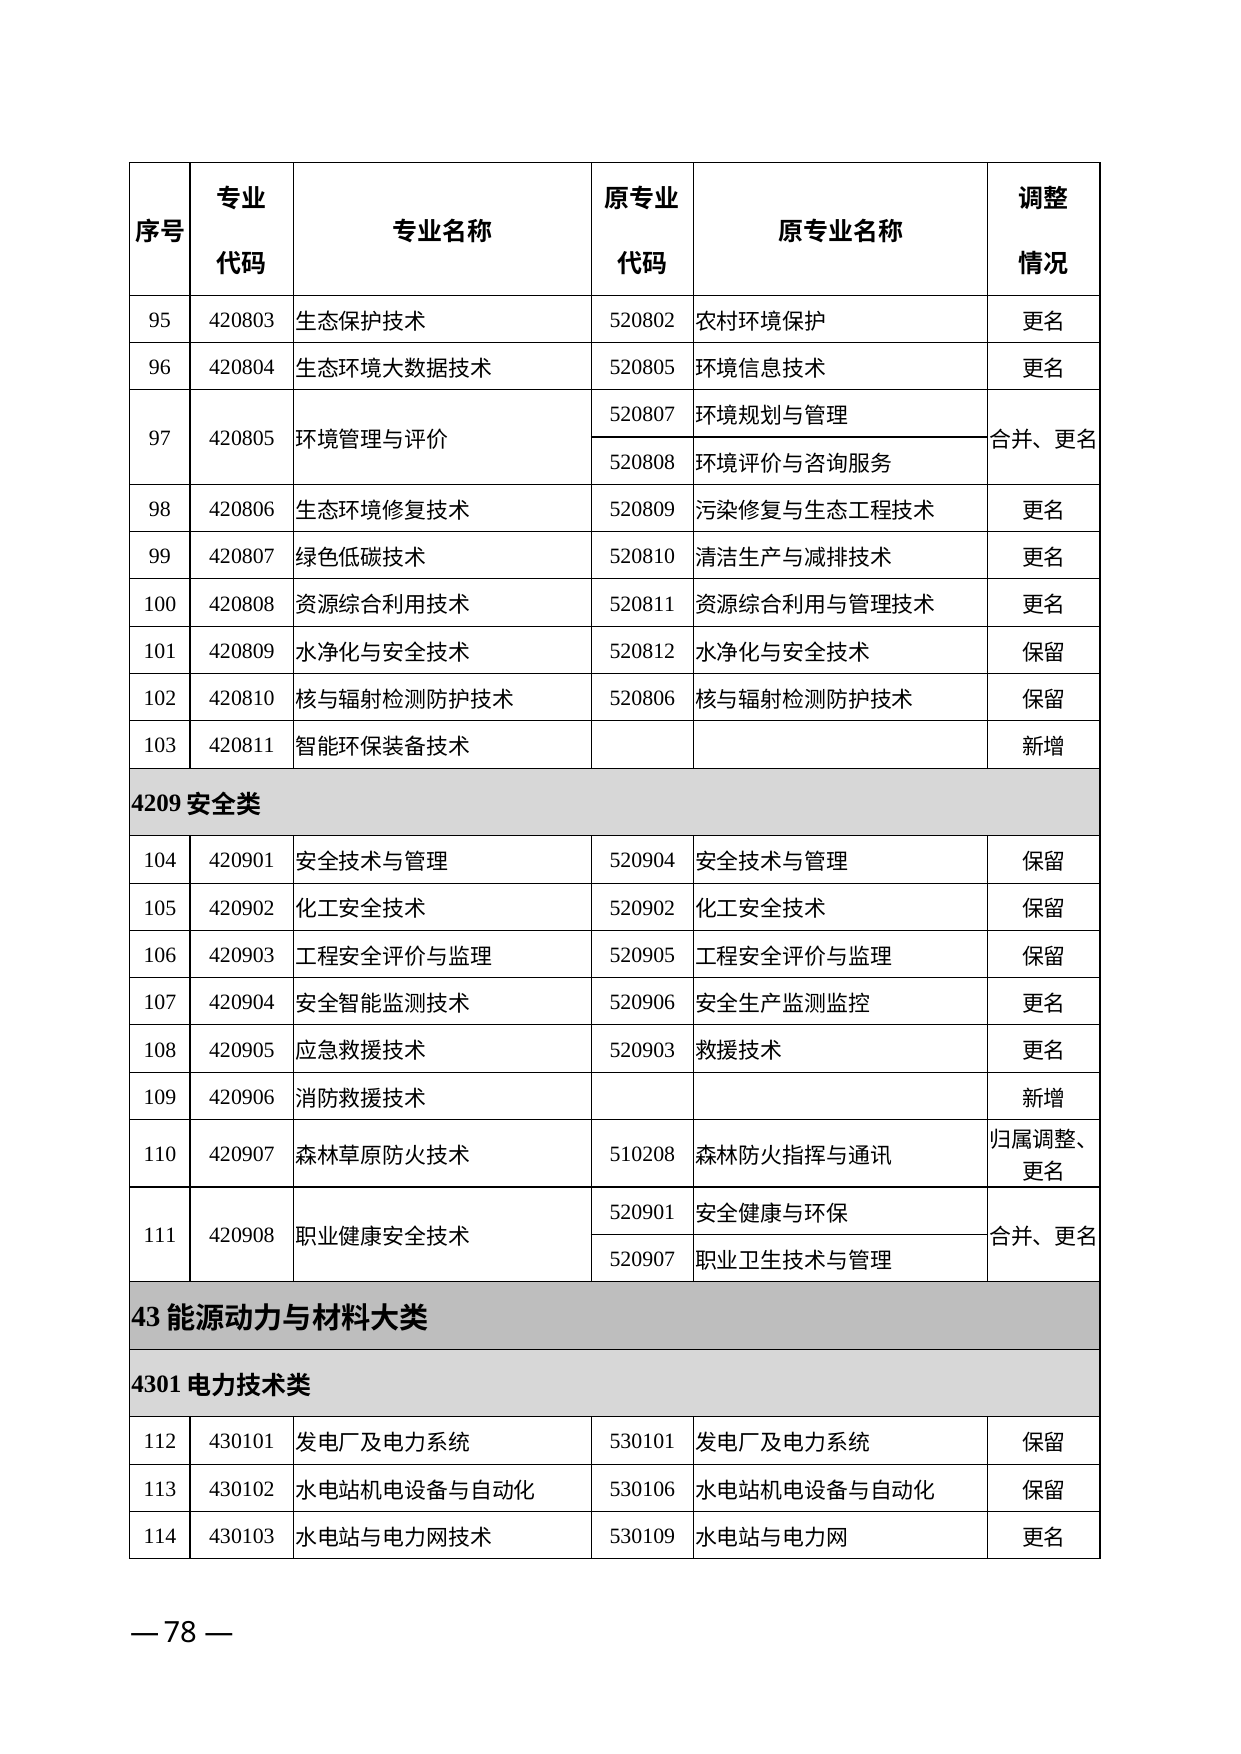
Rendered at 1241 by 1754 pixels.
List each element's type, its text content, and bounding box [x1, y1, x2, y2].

table_cell 420808 [191, 579, 293, 626]
table_cell 520812 [592, 627, 693, 673]
table_cell 420906 [191, 1073, 293, 1119]
table_cell 保留 [988, 1465, 1099, 1511]
table_cell 420901 [191, 836, 293, 882]
table_cell 510208 [592, 1120, 693, 1186]
table_header 原专业名称 [694, 163, 987, 294]
table_cell 安全智能监测技术 [294, 978, 591, 1024]
table_header 专业 代码 [191, 163, 293, 294]
table_cell 420807 [191, 532, 293, 578]
table_cell 森林防火指挥与通讯 [694, 1120, 987, 1186]
table_cell 520810 [592, 532, 693, 578]
table_cell 资源综合利用与管理技术 [694, 579, 987, 626]
table_cell 化工安全技术 [694, 884, 987, 930]
table_header 调整 情况 [988, 163, 1099, 294]
table_cell 420811 [191, 721, 293, 767]
table_cell 水电站与电力网技术 [294, 1512, 591, 1558]
table_cell 资源综合利用技术 [294, 579, 591, 626]
table_cell 430102 [191, 1465, 293, 1511]
table_cell 更名 [988, 579, 1099, 626]
table_cell 更名 [988, 485, 1099, 531]
table_cell 智能环保装备技术 [294, 721, 591, 767]
table_cell [694, 1073, 987, 1119]
table_cell 107 [130, 978, 189, 1024]
table_header 原专业 代码 [592, 163, 693, 294]
table_cell 化工安全技术 [294, 884, 591, 930]
table_cell 520805 [592, 343, 693, 389]
table_cell 102 [130, 674, 189, 720]
table_cell 420903 [191, 931, 293, 977]
table_cell 更名 [988, 343, 1099, 389]
table_cell 水电站与电力网 [694, 1512, 987, 1558]
table_cell 530109 [592, 1512, 693, 1558]
table_cell 保留 [988, 1417, 1099, 1463]
table_cell 430103 [191, 1512, 293, 1558]
table_cell 420803 [191, 296, 293, 342]
table_cell 520907 [592, 1235, 693, 1281]
table_cell 520807 [592, 390, 693, 436]
table_cell 103 [130, 721, 189, 767]
table_cell 420805 [191, 390, 293, 484]
table_cell 420908 [191, 1188, 293, 1281]
table_cell 安全健康与环保 [694, 1188, 987, 1234]
table_cell 新增 [988, 1073, 1099, 1119]
table_cell 发电厂及电力系统 [694, 1417, 987, 1463]
table_cell 98 [130, 485, 189, 531]
table_cell 应急救援技术 [294, 1025, 591, 1072]
table_cell 发电厂及电力系统 [294, 1417, 591, 1463]
table_cell 420804 [191, 343, 293, 389]
table_cell 安全技术与管理 [294, 836, 591, 882]
table_cell 森林草原防火技术 [294, 1120, 591, 1186]
table_cell 生态保护技术 [294, 296, 591, 342]
table_cell 104 [130, 836, 189, 882]
table_header 序号 [130, 163, 189, 294]
table_cell 水净化与安全技术 [294, 627, 591, 673]
table_cell 520902 [592, 884, 693, 930]
table_cell 保留 [988, 836, 1099, 882]
table_cell 112 [130, 1417, 189, 1463]
table_cell 520905 [592, 931, 693, 977]
table_cell 保留 [988, 884, 1099, 930]
table_cell 合并、更名 [988, 390, 1099, 484]
table_cell 114 [130, 1512, 189, 1558]
table_cell 97 [130, 390, 189, 484]
table_cell 绿色低碳技术 [294, 532, 591, 578]
table_cell [592, 721, 693, 767]
table_cell 420907 [191, 1120, 293, 1186]
table_cell 消防救援技术 [294, 1073, 591, 1119]
table_cell 职业健康安全技术 [294, 1188, 591, 1281]
table_cell 合并、更名 [988, 1188, 1099, 1281]
table_cell 520809 [592, 485, 693, 531]
table_cell 归属调整、更名 [988, 1120, 1099, 1186]
table_cell 水电站机电设备与自动化 [694, 1465, 987, 1511]
table_cell 环境评价与咨询服务 [694, 438, 987, 484]
table_cell 保留 [988, 674, 1099, 720]
table_cell 520802 [592, 296, 693, 342]
table_cell 108 [130, 1025, 189, 1072]
table_cell 520903 [592, 1025, 693, 1072]
table_cell 工程安全评价与监理 [694, 931, 987, 977]
table_cell 新增 [988, 721, 1099, 767]
table_cell 保留 [988, 627, 1099, 673]
table_cell 430101 [191, 1417, 293, 1463]
table_cell 99 [130, 532, 189, 578]
table_cell 生态环境大数据技术 [294, 343, 591, 389]
table_cell 420904 [191, 978, 293, 1024]
table_cell 43能源动力与材料大类 [130, 1282, 1099, 1349]
table_cell 安全生产监测监控 [694, 978, 987, 1024]
table_cell 530106 [592, 1465, 693, 1511]
table_cell 环境规划与管理 [694, 390, 987, 436]
table_cell 环境管理与评价 [294, 390, 591, 484]
table_cell 工程安全评价与监理 [294, 931, 591, 977]
table_cell 110 [130, 1120, 189, 1186]
table_cell 113 [130, 1465, 189, 1511]
table_cell 101 [130, 627, 189, 673]
table_cell 农村环境保护 [694, 296, 987, 342]
table_cell 污染修复与生态工程技术 [694, 485, 987, 531]
table_cell 4301电力技术类 [130, 1350, 1099, 1416]
table_cell 4209安全类 [130, 769, 1099, 835]
table_cell 520906 [592, 978, 693, 1024]
table_cell [694, 721, 987, 767]
table_cell 420905 [191, 1025, 293, 1072]
table_cell 420806 [191, 485, 293, 531]
table_cell 420902 [191, 884, 293, 930]
table_cell 更名 [988, 978, 1099, 1024]
table_cell 生态环境修复技术 [294, 485, 591, 531]
table_cell 核与辐射检测防护技术 [294, 674, 591, 720]
table_cell 96 [130, 343, 189, 389]
table_cell 更名 [988, 1512, 1099, 1558]
table_cell 530101 [592, 1417, 693, 1463]
table_cell 救援技术 [694, 1025, 987, 1072]
table_cell 安全技术与管理 [694, 836, 987, 882]
table_cell 520811 [592, 579, 693, 626]
table_cell 106 [130, 931, 189, 977]
table_cell 520904 [592, 836, 693, 882]
table_cell 520901 [592, 1188, 693, 1234]
table_cell 更名 [988, 532, 1099, 578]
table_cell 水电站机电设备与自动化 [294, 1465, 591, 1511]
table_cell 95 [130, 296, 189, 342]
table_cell 职业卫生技术与管理 [694, 1235, 987, 1281]
table_cell 105 [130, 884, 189, 930]
table_cell 水净化与安全技术 [694, 627, 987, 673]
table_cell 清洁生产与减排技术 [694, 532, 987, 578]
table_cell 更名 [988, 296, 1099, 342]
table_cell 520808 [592, 438, 693, 484]
table_cell 109 [130, 1073, 189, 1119]
table_cell 420810 [191, 674, 293, 720]
table_cell [592, 1073, 693, 1119]
table_header 专业名称 [294, 163, 591, 294]
table_cell 420809 [191, 627, 293, 673]
table_cell 保留 [988, 931, 1099, 977]
table_cell 更名 [988, 1025, 1099, 1072]
table_cell 核与辐射检测防护技术 [694, 674, 987, 720]
table_cell 520806 [592, 674, 693, 720]
table_cell 环境信息技术 [694, 343, 987, 389]
table_cell 100 [130, 579, 189, 626]
table_cell 111 [130, 1188, 189, 1281]
